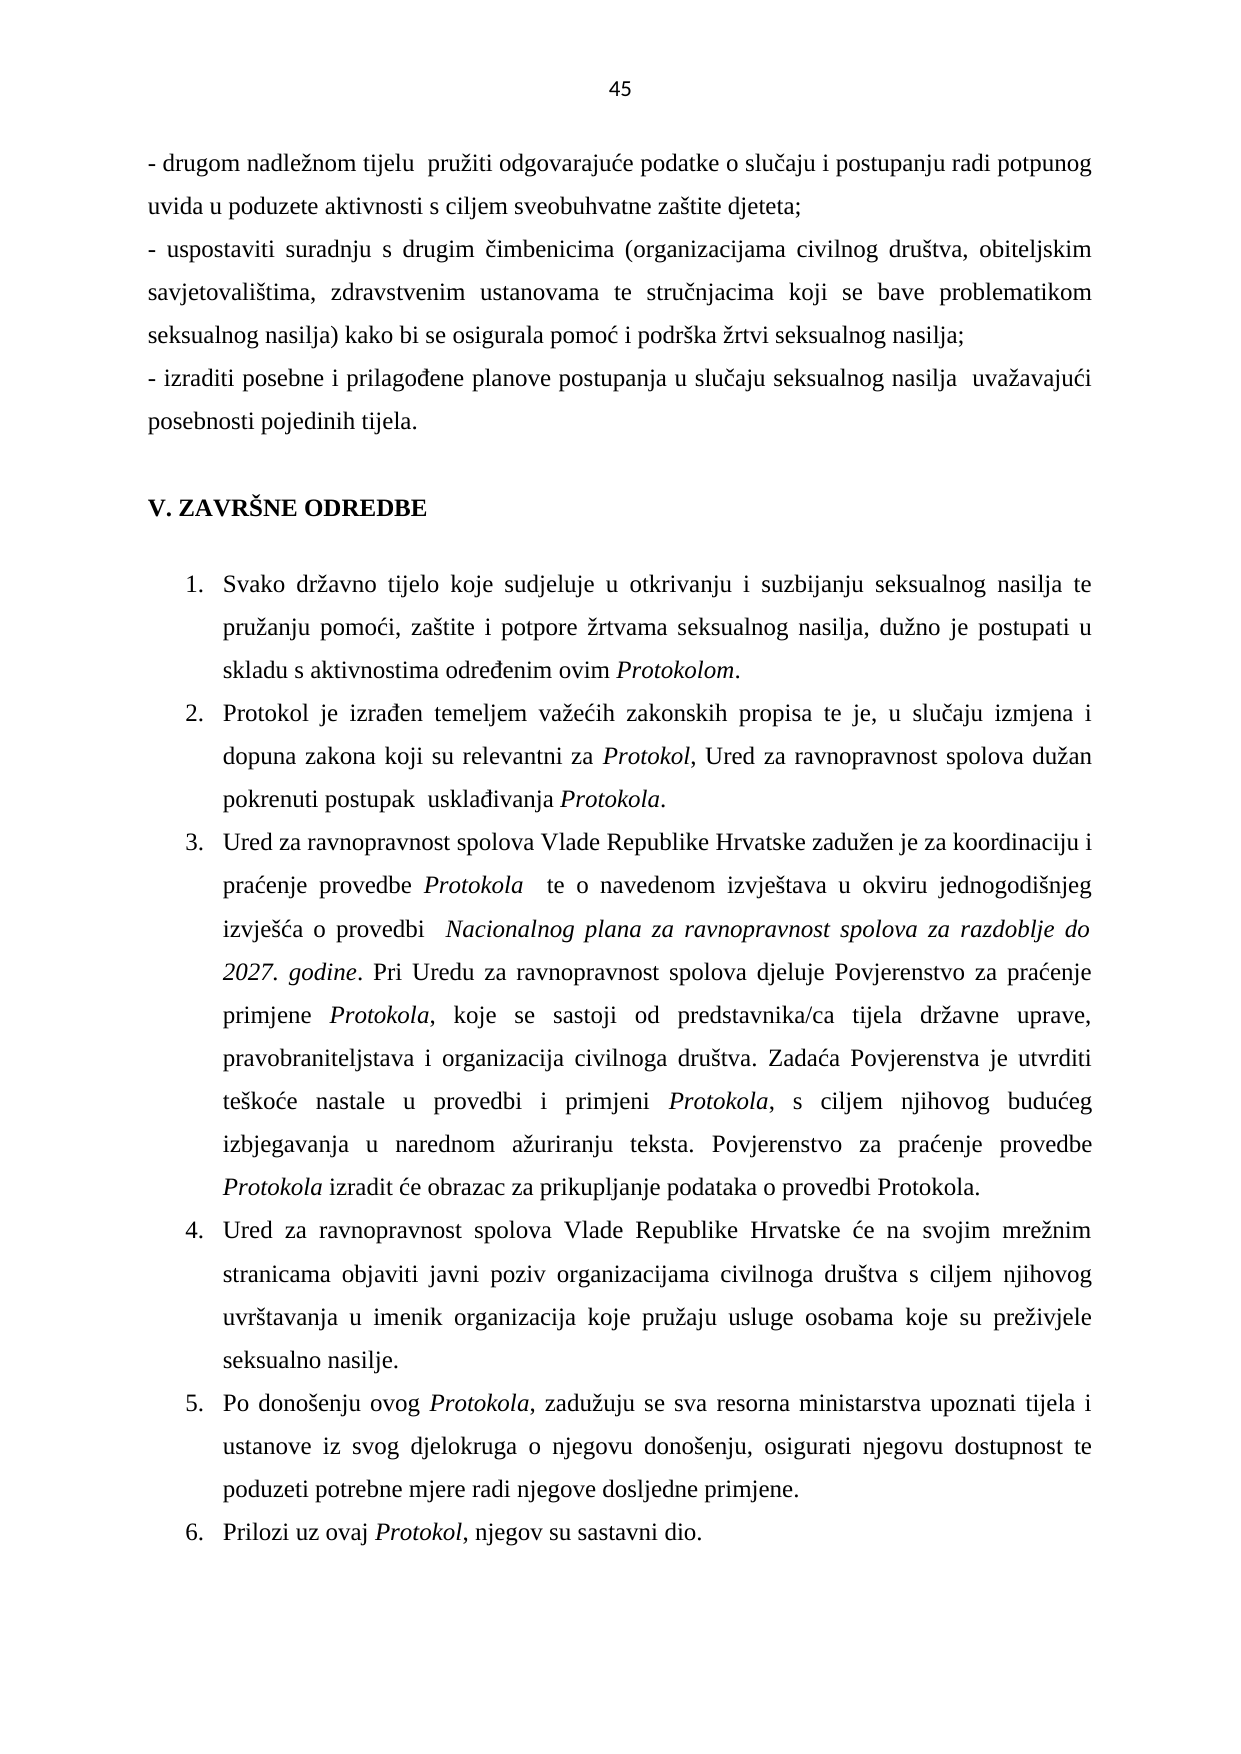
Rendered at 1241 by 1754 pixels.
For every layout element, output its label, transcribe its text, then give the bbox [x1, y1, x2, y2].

text - izraditi posebne i prilagođene planove postupanja u slučaju seksualnog nasilja uvažavajući posebnosti pojedinih tijela. [148, 363, 1093, 435]
text - drugom nadležnom tijelu pružiti odgovarajuće podatke o slučaju i postupanju radi potpunog uvida u poduzete aktivnosti s ciljem sveobuhvatne zaštite djeteta; [148, 148, 1093, 219]
list Ured za ravnopravnost spolova Vlade Republike Hrvatske će na svojim mrežnim stranicama objaviti javni poziv organizacijama civilnoga društva s ciljem njihovog uvrštavanja u imenik organizacija koje pružaju usluge osobama koje su preživjele seksualno nasilje. [185, 1216, 1093, 1374]
text - uspostaviti suradnju s drugim čimbenicima (organizacijama civilnog društva, obiteljskim savjetovalištima, zdravstvenim ustanovama te stručnjacima koji se bave problematikom seksualnog nasilja) kako bi se osigurala pomoć i podrška žrtvi seksualnog nasilja; [148, 234, 1093, 349]
list Svako državno tijelo koje sudjeluje u otkrivanju i suzbijanju seksualnog nasilja te pružanju pomoći, zaštite i potpore žrtvama seksualnog nasilja, dužno je postupati u skladu s aktivnostima određenim ovim Protokolom. [185, 569, 1093, 684]
list Prilozi uz ovaj Protokol, njegov su sastavni dio. [185, 1517, 1093, 1546]
list Ured za ravnopravnost spolova Vlade Republike Hrvatske zadužen je za koordinaciju i praćenje provedbe Protokola te o navedenom izvještava u okviru jednogodišnjeg izvješća o provedbi Nacionalnog plana za ravnopravnost spolova za razdoblje do 2027. godine. Pri Uredu za ravnopravnost spolova djeluje Povjerenstvo za praćenje primjene Protokola, koje se sastoji od predstavnika/ca tijela državne uprave, pravobraniteljstava i organizacija civilnoga društva. Zadaća Povjerenstva je utvrditi teškoće nastale u provedbi i primjeni Protokola, s ciljem njihovog budućeg izbjegavanja u narednom ažuriranju teksta. Povjerenstvo za praćenje provedbe Protokola izradit će obrazac za prikupljanje podataka o provedbi Protokola. [185, 827, 1093, 1201]
list Po donošenju ovog Protokola, zadužuju se sva resorna ministarstva upoznati tijela i ustanove iz svog djelokruga o njegovu donošenju, osigurati njegovu dostupnost te poduzeti potrebne mjere radi njegove dosljedne primjene. [185, 1388, 1093, 1503]
text V. ZAVRŠNE ODREDBE [148, 493, 1093, 521]
list Protokol je izrađen temeljem važećih zakonskih propisa te je, u slučaju izmjena i dopuna zakona koji su relevantni za Protokol, Ured za ravnopravnost spolova dužan pokrenuti postupak usklađivanja Protokola. [185, 698, 1093, 813]
